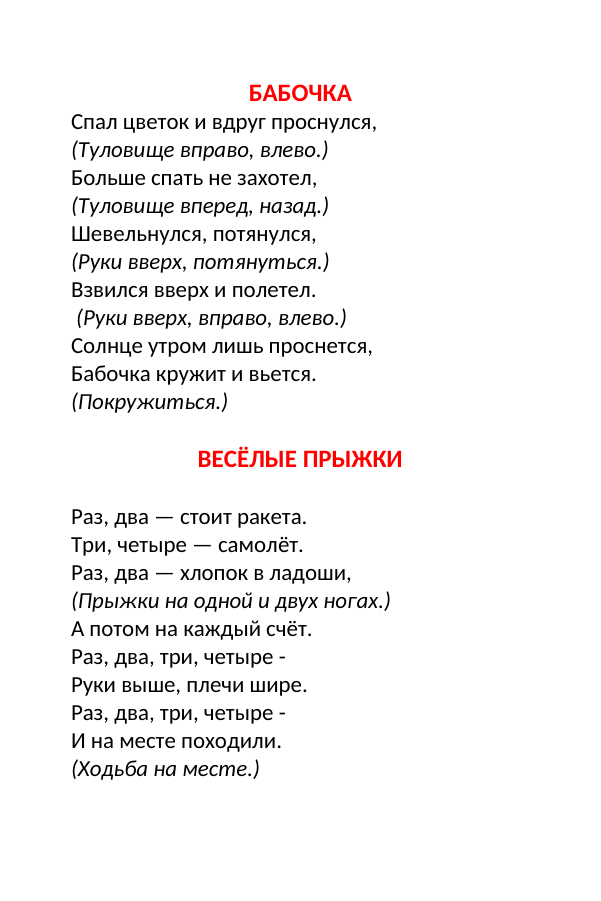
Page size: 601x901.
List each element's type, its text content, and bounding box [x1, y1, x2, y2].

text (Прыжки на одной и двух ногах.) [71, 586, 529, 614]
text Раз, два, три, четыре - [71, 698, 529, 726]
text Раз, два — хлопок в ладоши, [71, 558, 529, 586]
text Бабочка кружит и вьется. [71, 359, 529, 387]
text (Туловище вправо, влево.) [71, 135, 529, 163]
text Шевельнулся, потянулся, [71, 219, 529, 247]
text Раз, два, три, четыре - [71, 642, 529, 670]
text (Ходьба на месте.) [71, 754, 529, 782]
text А потом на каждый счёт. [71, 614, 529, 642]
text (Покружиться.) [71, 387, 529, 416]
text Руки выше, плечи шире. [71, 670, 529, 698]
text (Руки вверх, потянуться.) [71, 247, 529, 275]
text Солнце утром лишь проснется, [71, 331, 529, 359]
text (Руки вверх, вправо, влево.) [71, 303, 529, 331]
text ВЕСЁЛЫЕ ПРЫЖКИ [71, 443, 529, 474]
text Больше спать не захотел, [71, 163, 529, 191]
text И на месте походили. [71, 726, 529, 754]
text Три, четыре — самолёт. [71, 530, 529, 558]
text БАБОЧКА [71, 77, 529, 107]
text Спал цветок и вдруг проснулся, [71, 107, 529, 135]
text Раз, два — стоит ракета. [71, 502, 529, 530]
text Взвился вверх и полетел. [71, 275, 529, 303]
text (Туловище вперед, назад.) [71, 191, 529, 219]
